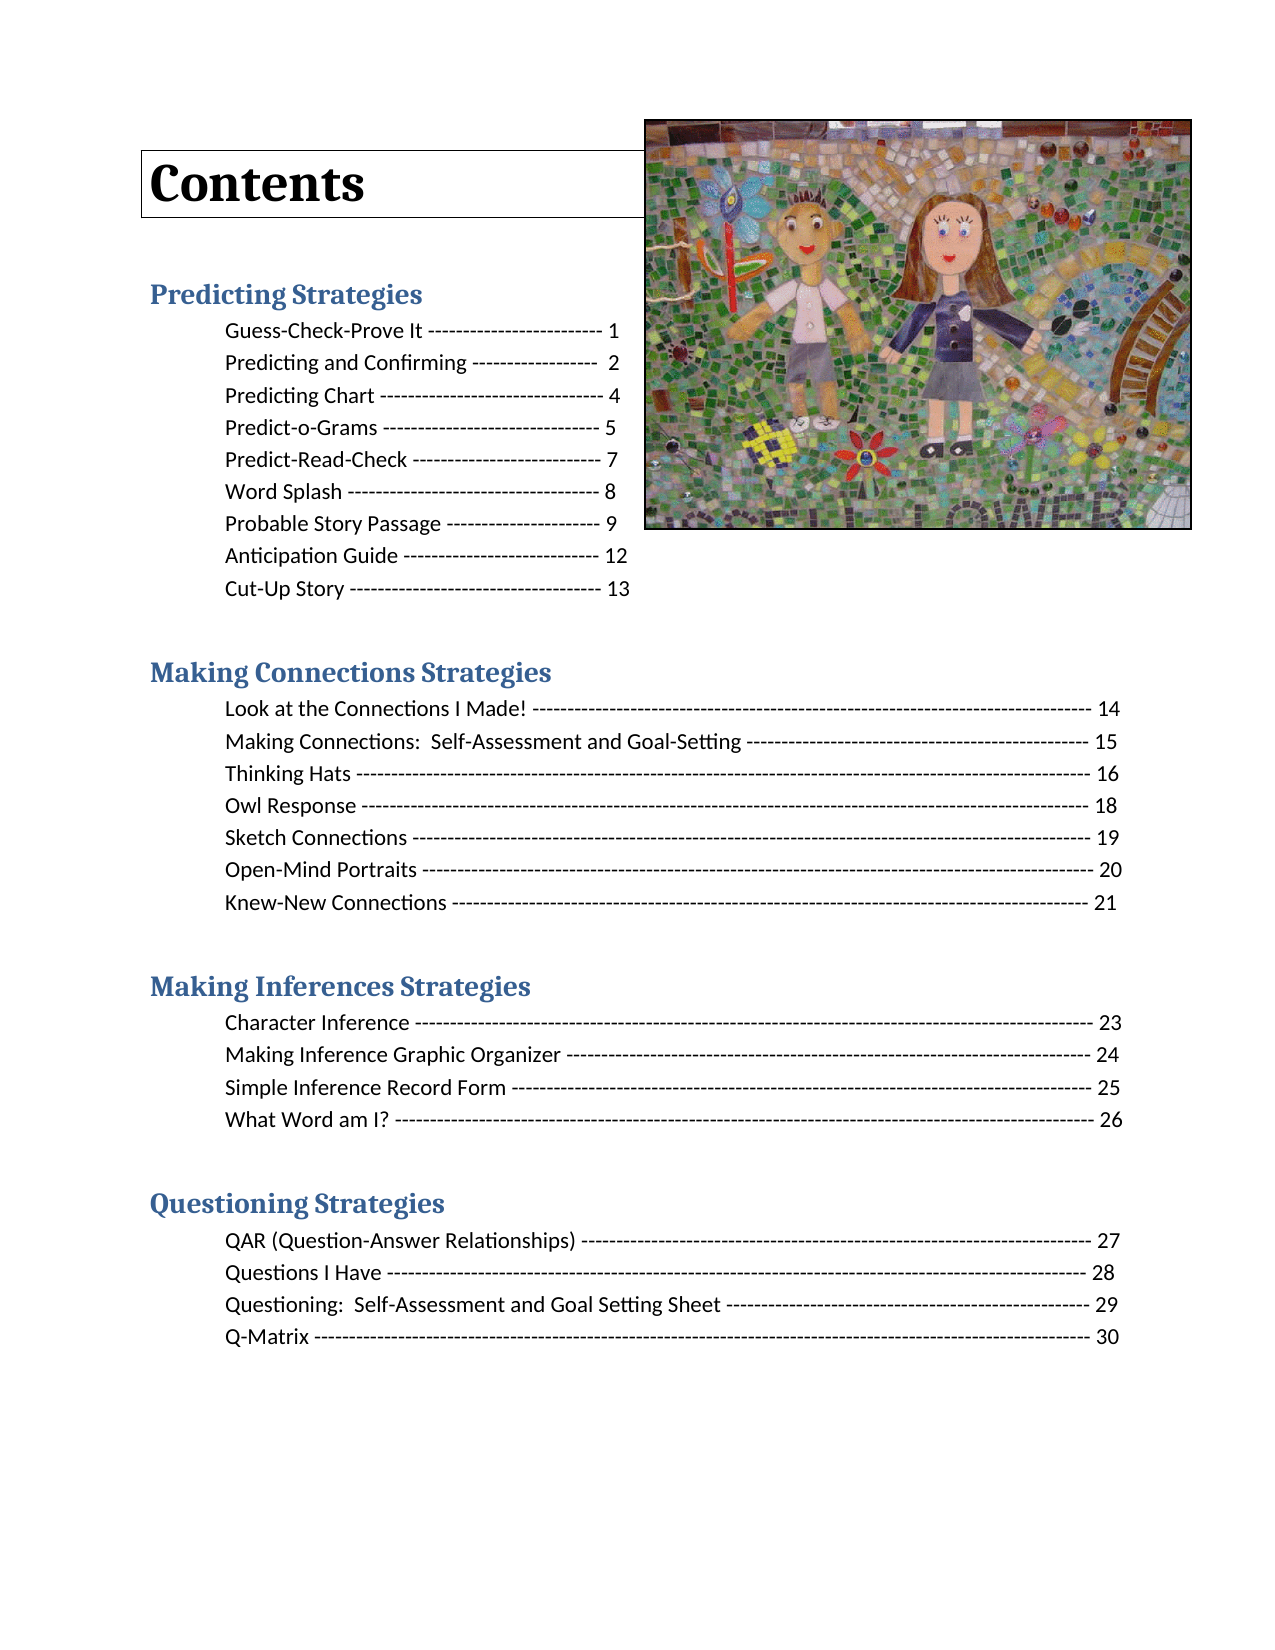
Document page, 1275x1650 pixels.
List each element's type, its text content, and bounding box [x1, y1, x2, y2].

text Contents [142, 151, 644, 217]
text Look at the Connections I Made! -------------------------------------------------------------------------------- 14 [225, 694, 1125, 723]
text Predicting and Confirming ------------------ 2 [225, 348, 644, 377]
text Making Inference Graphic Organizer --------------------------------------------------------------------------- 24 [225, 1041, 1125, 1069]
text Predicting Chart -------------------------------- 4 [225, 381, 644, 409]
text QAR (Question-Answer Relationships) ------------------------------------------------------------------------- 27 [225, 1226, 1125, 1254]
text Knew-New Connections ------------------------------------------------------------------------------------------- 21 [225, 888, 1125, 916]
subtitle Making Inferences Strategies [150, 970, 1125, 1003]
text Owl Response -------------------------------------------------------------------------------------------------------- 18 [225, 791, 1125, 819]
text Sketch Connections ------------------------------------------------------------------------------------------------- 19 [225, 823, 1125, 851]
text Questions I Have ---------------------------------------------------------------------------------------------------- 28 [225, 1258, 1125, 1286]
text Making Connections: Self-Assessment and Goal-Setting ------------------------------------------------- 15 [225, 727, 1125, 755]
text Open-Mind Portraits ------------------------------------------------------------------------------------------------ 20 [225, 856, 1125, 883]
subtitle Making Connections Strategies [150, 656, 1125, 689]
text Word Splash ------------------------------------ 8 [225, 477, 644, 505]
text Character Inference ------------------------------------------------------------------------------------------------- 23 [225, 1008, 1125, 1036]
text Thinking Hats --------------------------------------------------------------------------------------------------------- 16 [225, 759, 1125, 787]
text Predict-o-Grams ------------------------------- 5 [225, 413, 644, 441]
text Probable Story Passage ---------------------- 9 [225, 509, 1125, 537]
text Anticipation Guide ---------------------------- 12 [225, 542, 1125, 570]
text Predict-Read-Check --------------------------- 7 [225, 445, 644, 473]
text Simple Inference Record Form ----------------------------------------------------------------------------------- 25 [225, 1073, 1125, 1101]
text Guess-Check-Prove It ------------------------- 1 [225, 316, 644, 344]
picture [646, 121, 1190, 528]
text What Word am I? ---------------------------------------------------------------------------------------------------- 26 [225, 1105, 1125, 1133]
subtitle Predicting Strategies [150, 278, 644, 311]
text Cut-Up Story ------------------------------------ 13 [225, 574, 1125, 602]
subtitle Questioning Strategies [150, 1187, 1125, 1221]
text Q-Matrix --------------------------------------------------------------------------------------------------------------- 30 [225, 1322, 1125, 1350]
text Questioning: Self-Assessment and Goal Setting Sheet ---------------------------------------------------- 29 [225, 1290, 1125, 1318]
